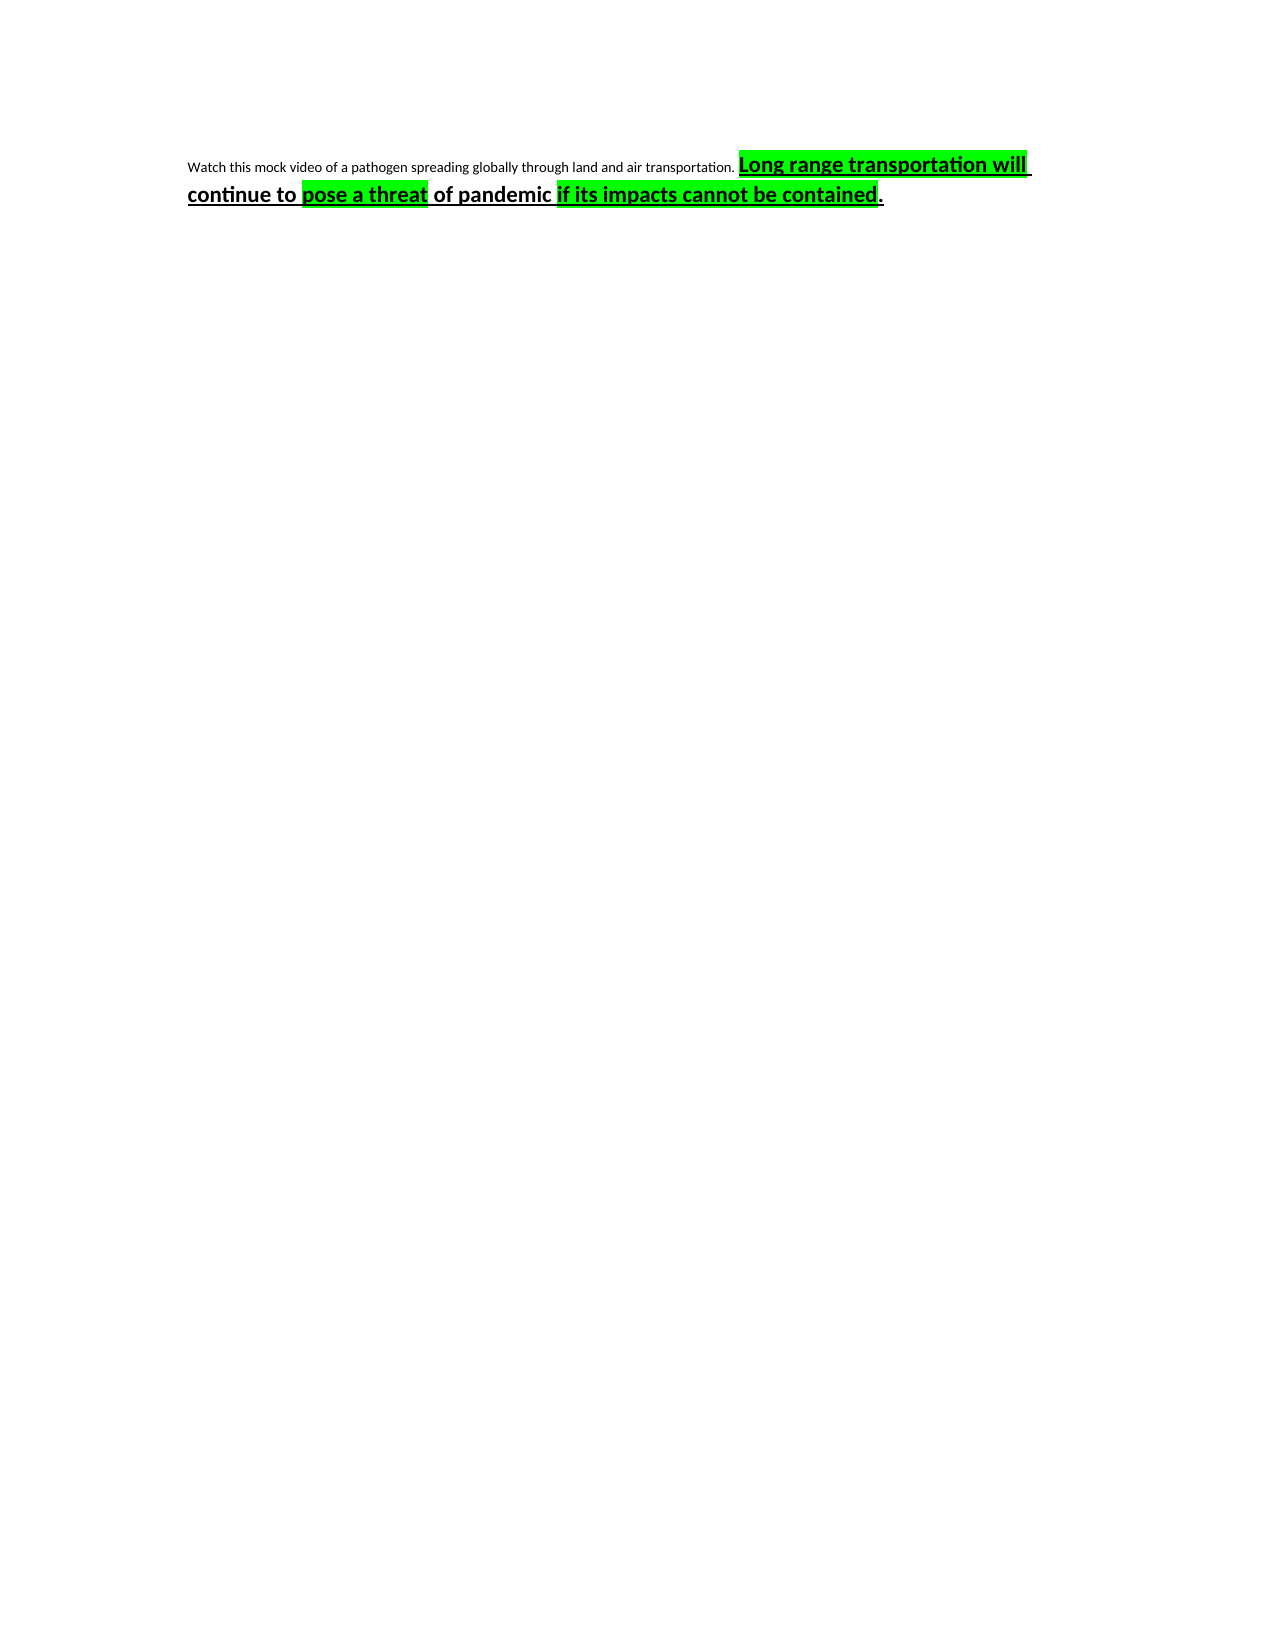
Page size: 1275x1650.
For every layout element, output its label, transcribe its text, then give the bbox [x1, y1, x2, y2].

text Watch this mock video of a pathogen spreading globally through land and air transportation. Long range transportation will continue to pose a threat of pandemic if its impacts cannot be contained. [187, 150, 1087, 208]
